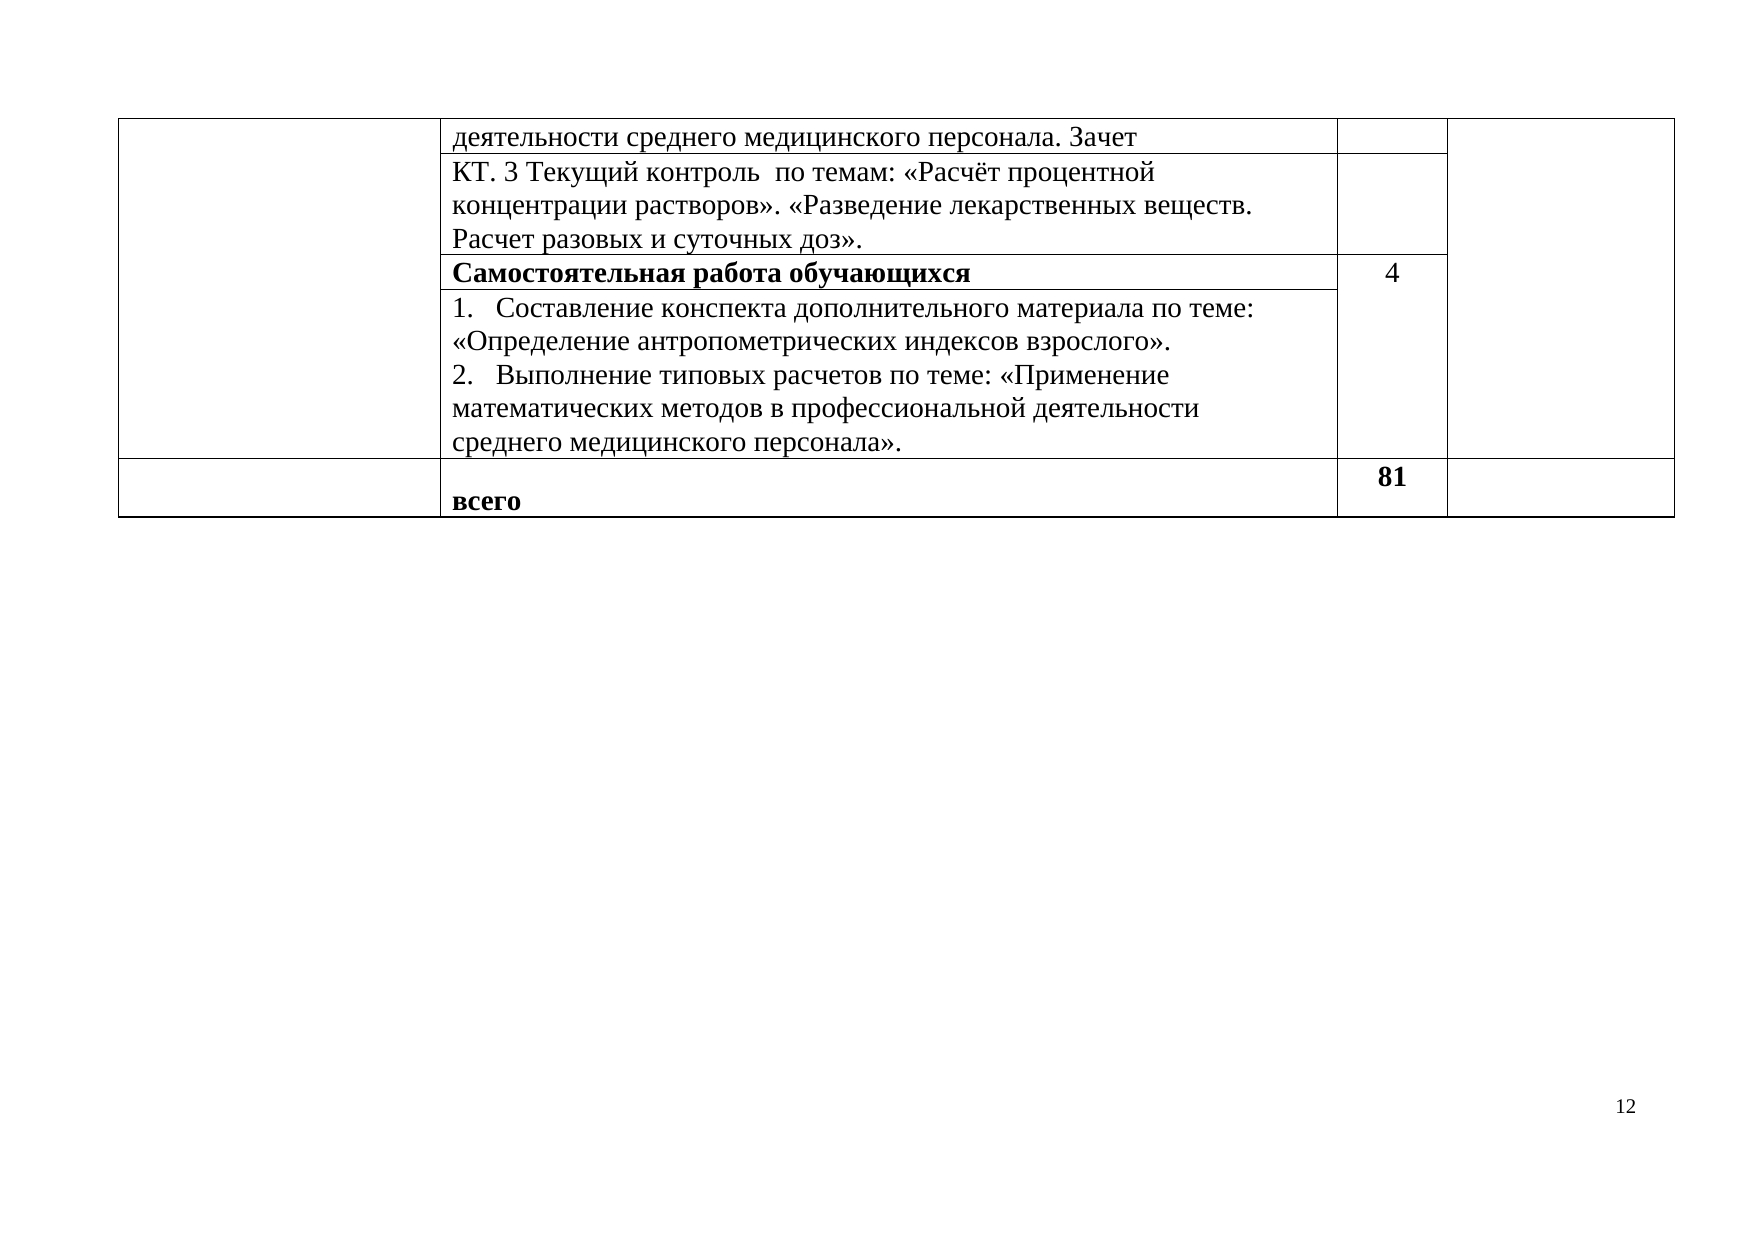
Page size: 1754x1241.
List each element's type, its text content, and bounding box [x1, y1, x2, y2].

table_cell всего [441, 459, 1337, 516]
table_cell КТ. 3 Текущий контроль по темам: «Расчёт процентной концентрации растворов». «Разведение лекарственных веществ. Расчет разовых и суточных доз». [441, 154, 1337, 254]
table_cell [1448, 459, 1674, 516]
table_cell [1338, 154, 1447, 254]
table_cell 4 [1338, 255, 1447, 458]
table_cell [119, 459, 440, 516]
table_cell 81 [1338, 459, 1447, 516]
table_cell 1. Составление конспекта дополнительного материала по теме: «Определение антропометрических индексов взрослого». 2. Выполнение типовых расчетов по теме: «Применение математических методов в профессиональной деятельности среднего медицинского персонала». [441, 290, 1337, 458]
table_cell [441, 119, 1337, 153]
table_cell Самостоятельная работа обучающихся [441, 255, 1337, 289]
